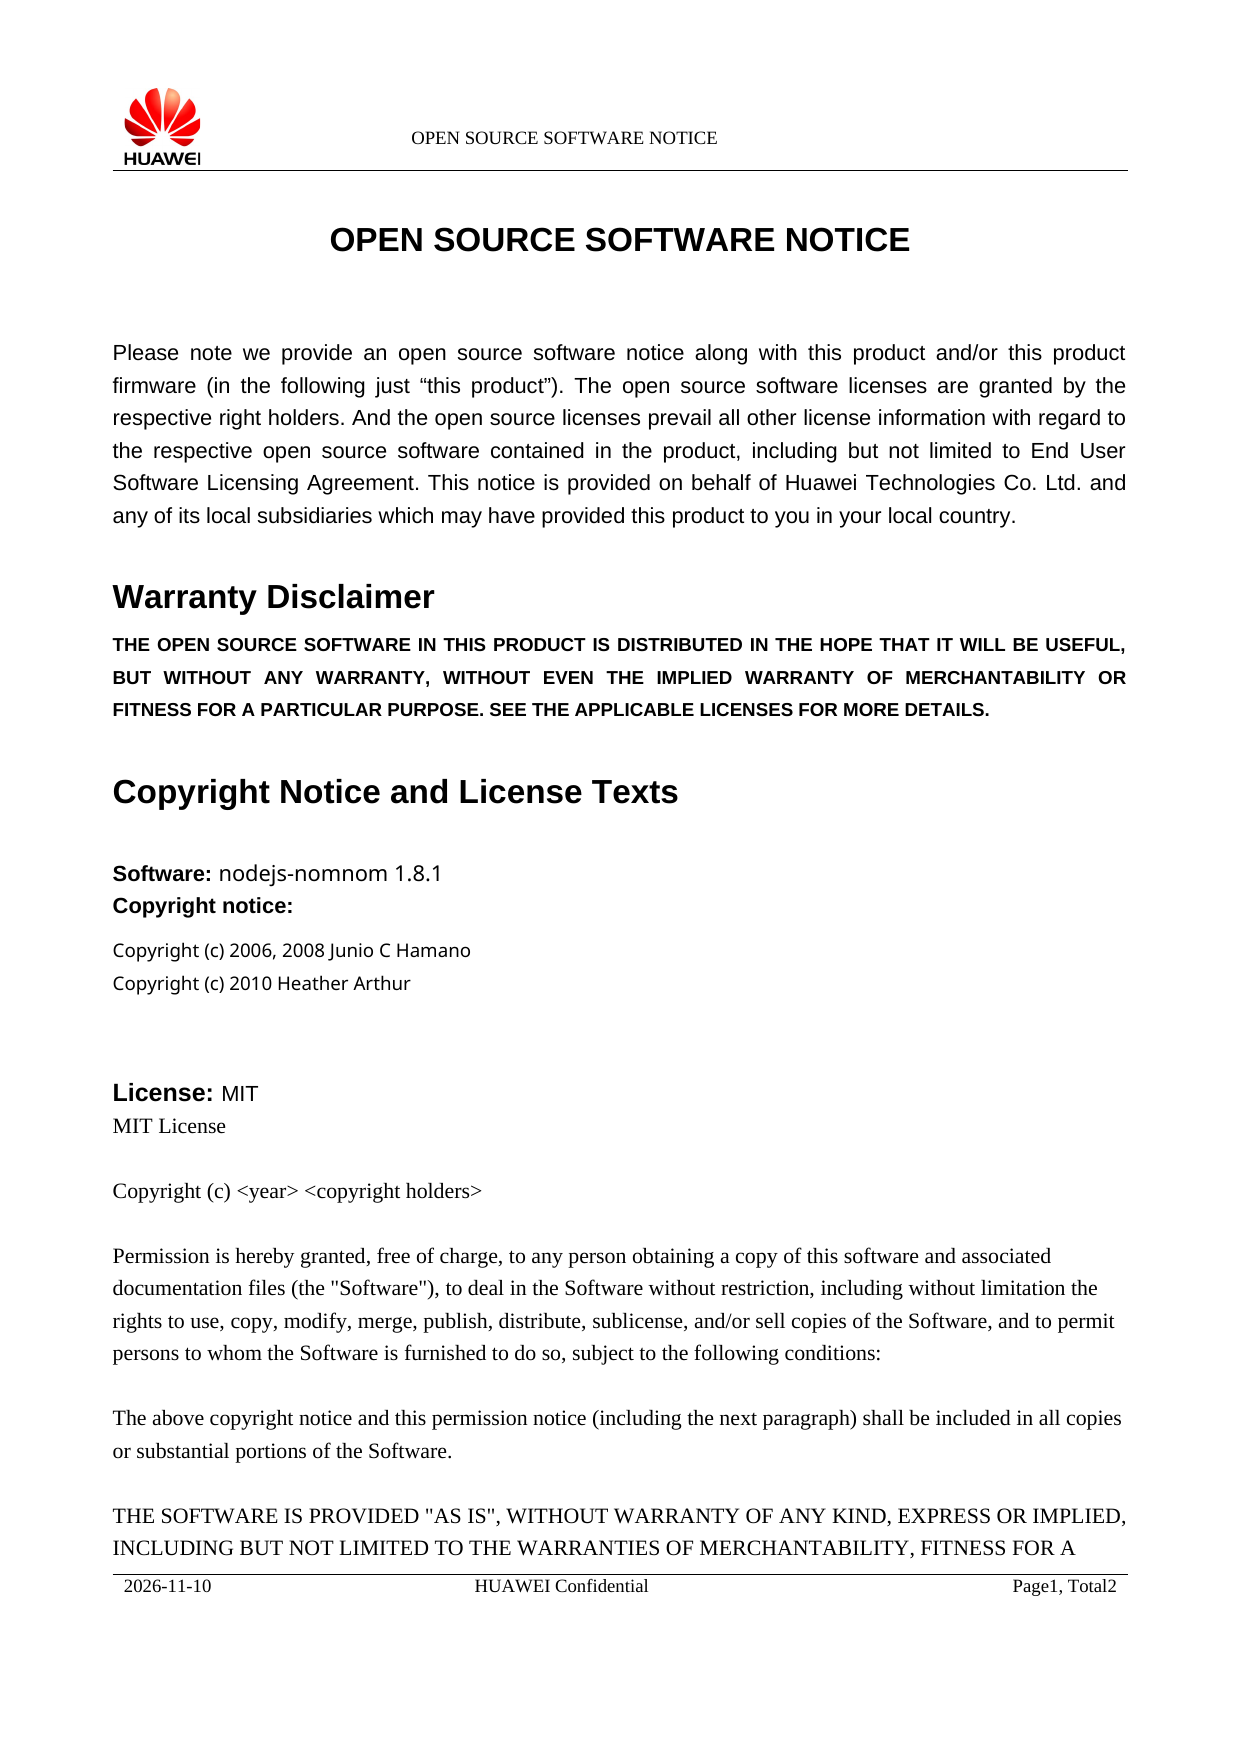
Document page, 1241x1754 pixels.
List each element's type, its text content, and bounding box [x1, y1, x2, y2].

text Copyright Notice and License Texts [112, 759, 1128, 824]
title Software: nodejs-nomnom 1.8.1 [112, 856, 1128, 889]
text License: MIT [112, 1077, 1128, 1109]
text Warranty Disclaimer [112, 564, 1128, 629]
text Copyright (c) 2010 Heather Arthur [112, 966, 1128, 999]
text Please note we provide an open source software notice along with this product and/or this product firmware (in the following just “this product”). The open source software licenses are granted by the respective right holders. And the open source licenses prevail all other license information with regard to the respective open source software contained in the product, including but not limited to End User Software Licensing Agreement. This notice is provided on behalf of Huawei Technologies Co. Ltd. and any of its local subsidiaries which may have provided this product to you in your local country. [112, 336, 1128, 531]
text OPEN SOURCE SOFTWARE NOTICE [112, 206, 1128, 271]
picture [124, 88, 201, 165]
text Copyright (c) 2006, 2008 Junio C Hamano [112, 934, 1128, 966]
text The open source software in this product is distributed in the hope that it will be useful, but WITHOUT ANY WARRANTY, without even the implied warranty of MERCHANTABILITY or FITNESS FOR A PARTICULAR PURPOSE. See the applicable licenses for more details. [112, 629, 1128, 726]
text Copyright notice: [112, 889, 1128, 921]
